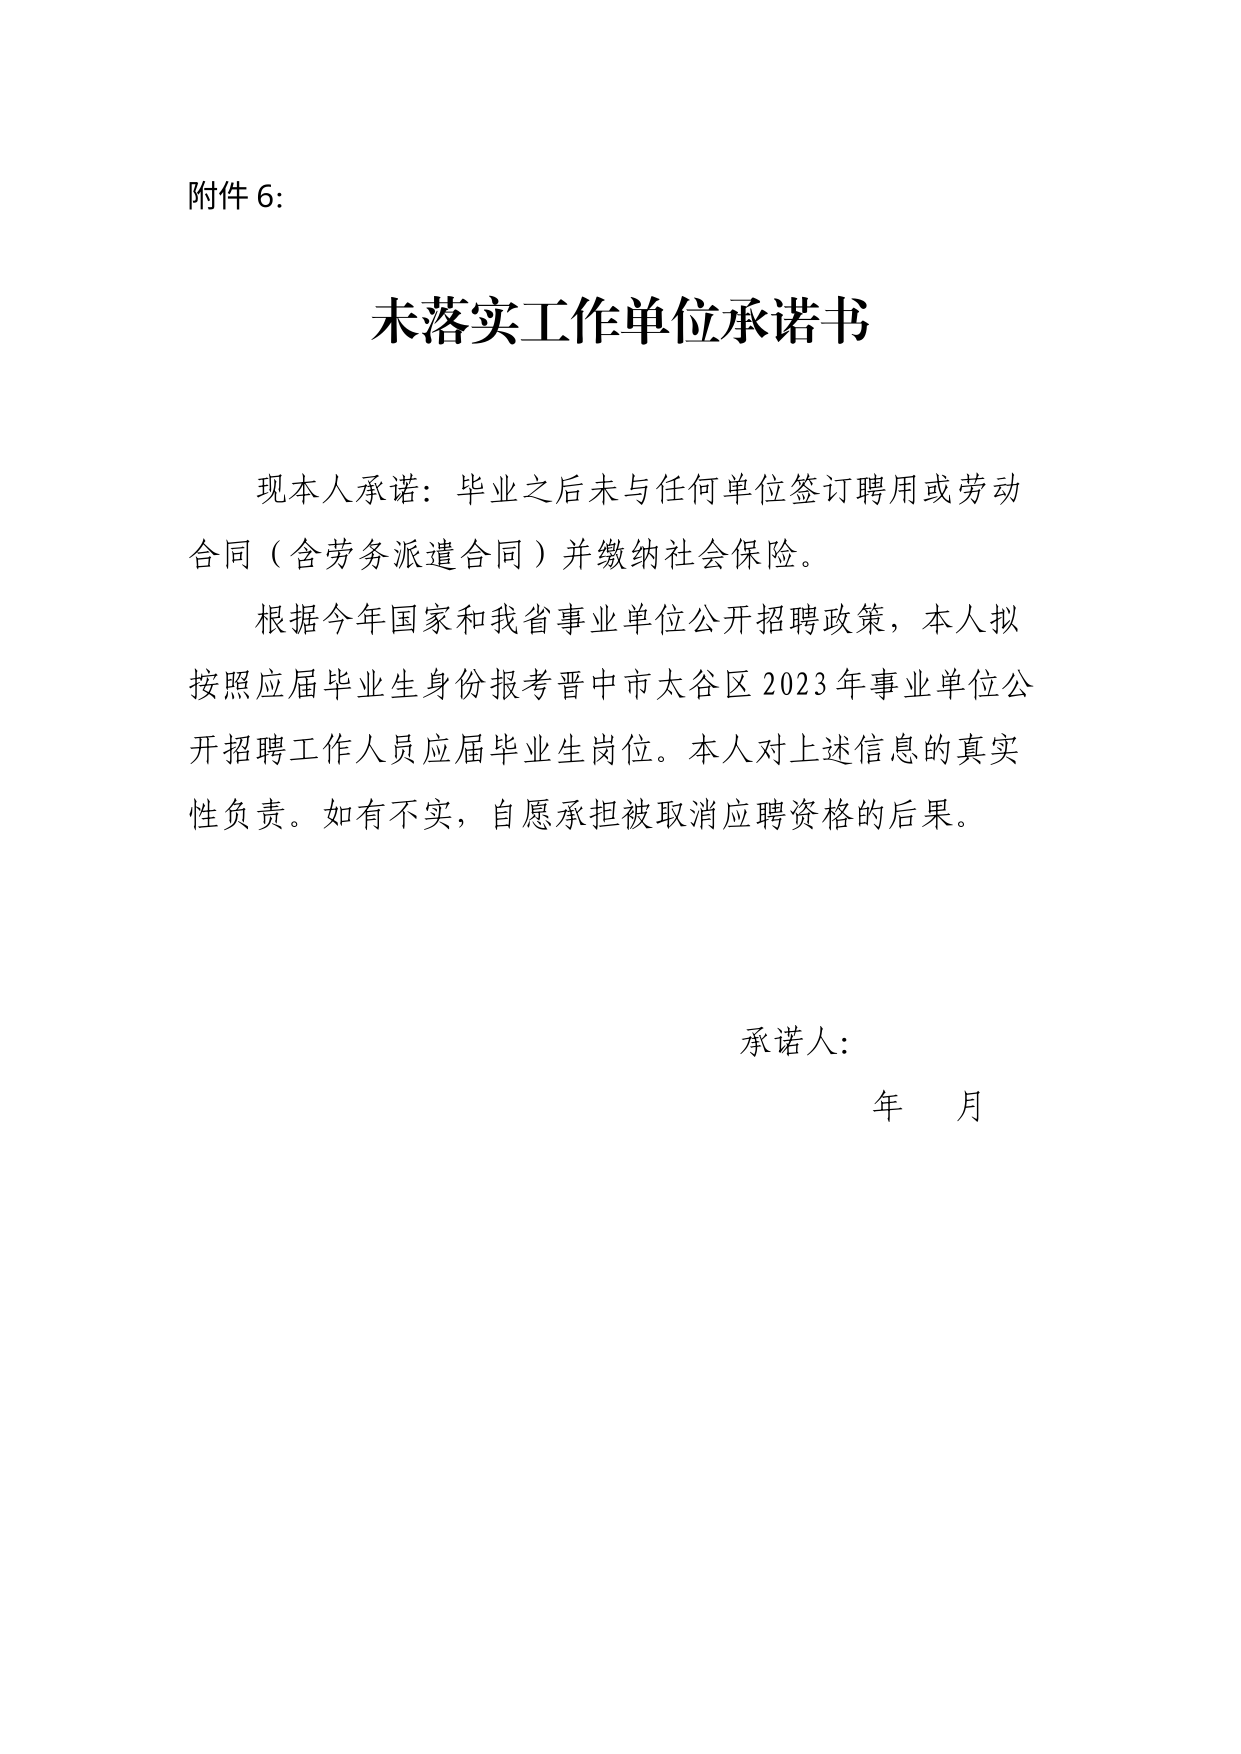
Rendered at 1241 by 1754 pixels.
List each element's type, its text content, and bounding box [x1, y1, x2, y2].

text 现本人承诺：毕业之后未与任何单位签订聘用或劳动合同（含劳务派遣合同）并缴纳社会保险。 [187, 454, 1053, 584]
text 未落实工作单位承诺书 [187, 292, 1053, 357]
text 根据今年国家和我省事业单位公开招聘政策，本人拟按照应届毕业生身份报考晋中市太谷区2023年事业单位公开招聘工作人员应届毕业生岗位。本人对上述信息的真实性负责。如有不实，自愿承担被取消应聘资格的后果。 [187, 584, 1053, 844]
text 承诺人： [187, 1007, 986, 1072]
text 附件6： [187, 162, 1053, 227]
text 年 月 [187, 1072, 1053, 1137]
